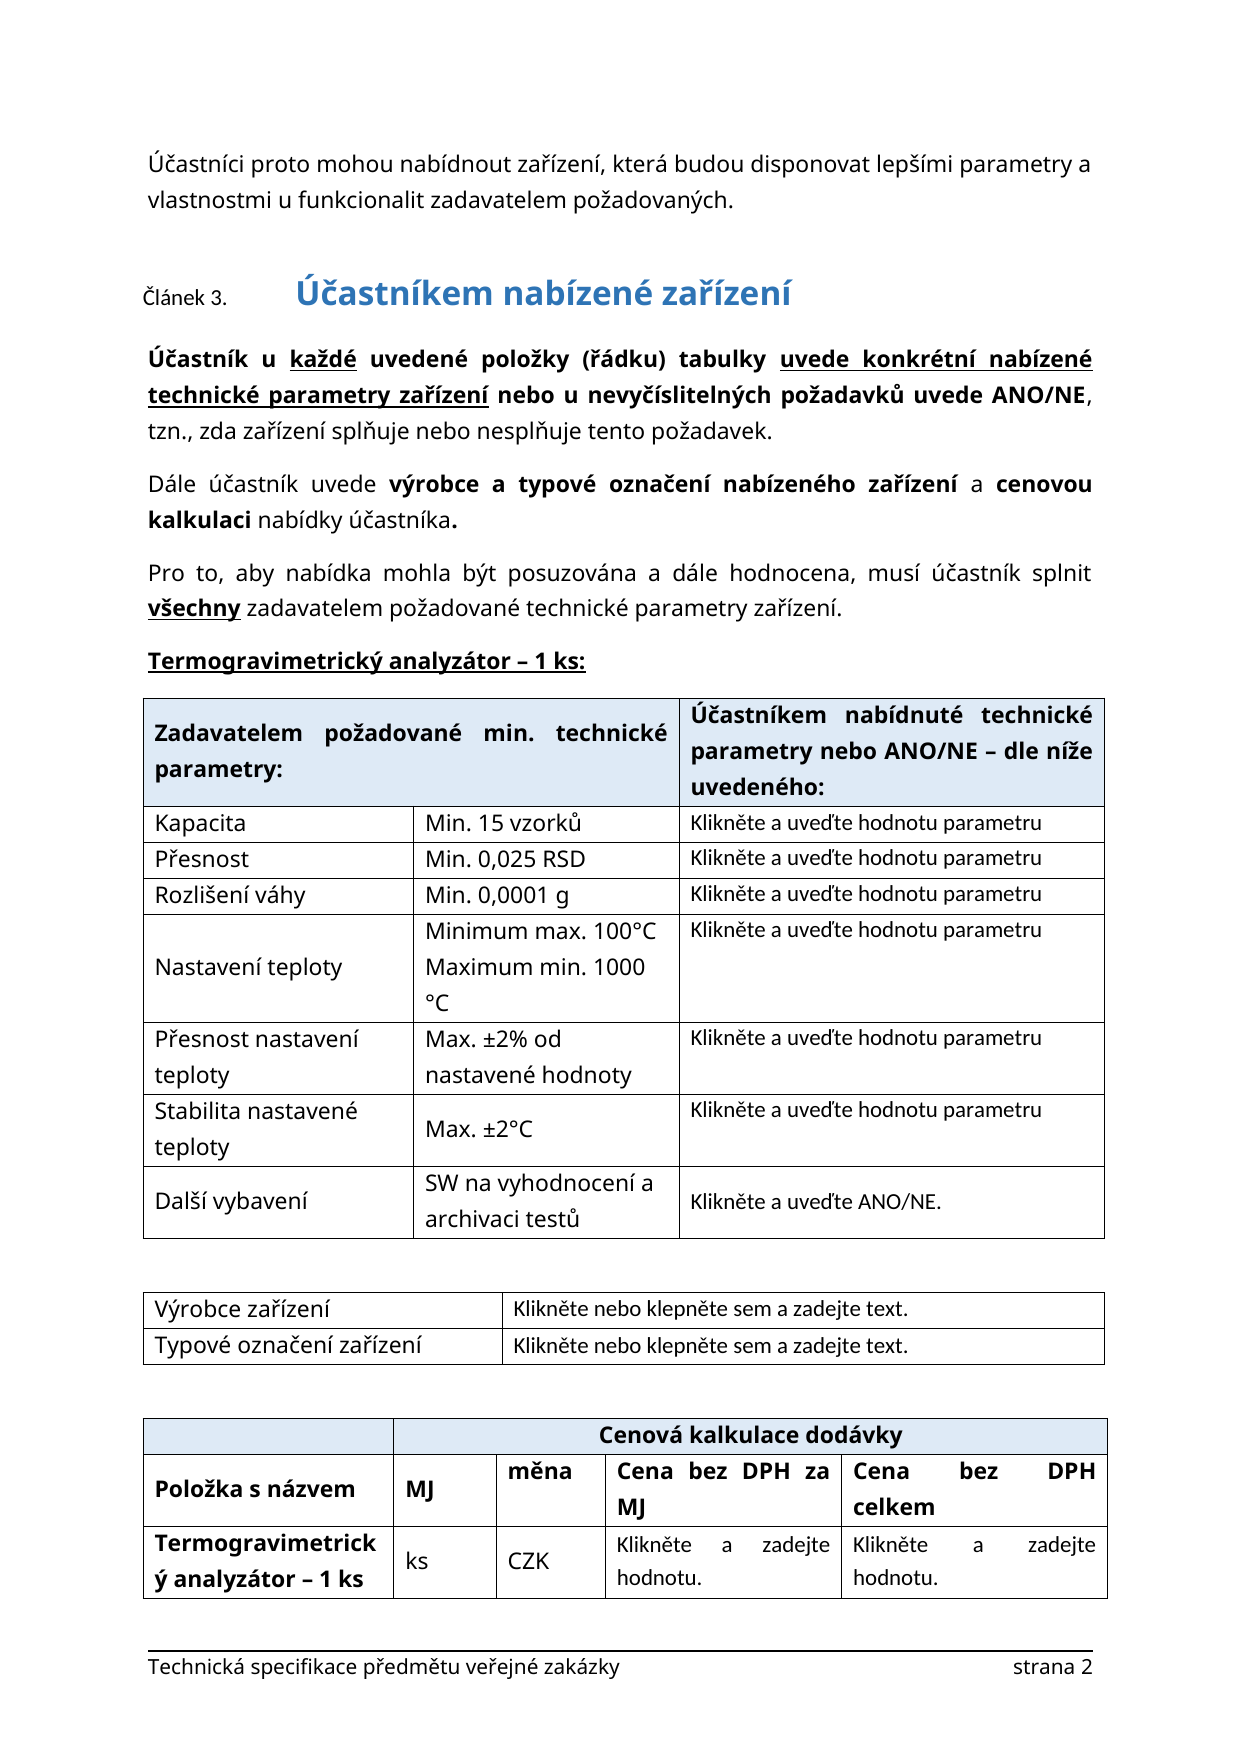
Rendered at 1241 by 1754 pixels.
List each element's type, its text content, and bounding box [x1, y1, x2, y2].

table_cell měna [497, 1455, 605, 1526]
table_cell Přesnost [144, 843, 413, 878]
table_cell Přesnost nastavení teploty [144, 1023, 413, 1094]
table_cell Max. ±2°C [414, 1095, 679, 1166]
table_header Účastníkem nabídnuté technické parametry nebo ANO/NE – dle níže uvedeného: [680, 699, 1104, 806]
table_cell SW na vyhodnocení a archivaci testů [414, 1167, 679, 1238]
text Termogravimetrický analyzátor – 1 ks: [148, 645, 1093, 676]
table_cell Nastavení teploty [144, 915, 413, 1022]
table_header Zadavatelem požadované min. technické parametry: [144, 699, 679, 806]
table_header Výrobce zařízení [144, 1293, 502, 1328]
text Účastník u každé uvedené položky (řádku) tabulky uvede konkrétní nabízené technické parametry zařízení nebo u nevyčíslitelných požadavků uvede ANO/NE, tzn., zda zařízení splňuje nebo nesplňuje tento požadavek. [148, 343, 1093, 447]
table_cell Termogravimetrický analyzátor – 1 ks [144, 1527, 393, 1598]
subtitle Účastníkem nabízené zařízení [185, 269, 1093, 315]
table_cell Max. ±2% od nastavené hodnoty [414, 1023, 679, 1094]
text Dále účastník uvede výrobce a typové označení nabízeného zařízení a cenovou kalkulaci nabídky účastníka. [148, 468, 1093, 535]
table_cell Minimum max. 100°C Maximum min. 1000 °C [414, 915, 679, 1022]
table_cell Cena bez DPH celkem [842, 1455, 1107, 1526]
table_cell MJ [394, 1455, 496, 1526]
table_header Cenová kalkulace dodávky [394, 1419, 1107, 1454]
table_cell ks [394, 1527, 496, 1598]
table_cell Kapacita [144, 807, 413, 842]
table_cell Cena bez DPH za MJ [606, 1455, 841, 1526]
table_cell Stabilita nastavené teploty [144, 1095, 413, 1166]
table_cell [680, 1167, 1104, 1238]
table_cell Min. 0,0001 g [414, 879, 679, 914]
table_cell CZK [497, 1527, 605, 1598]
table_cell Další vybavení [144, 1167, 413, 1238]
text Pro to, aby nabídka mohla být posuzována a dále hodnocena, musí účastník splnit všechny zadavatelem požadované technické parametry zařízení. [148, 556, 1093, 624]
table_cell Položka s názvem [144, 1455, 393, 1526]
table_cell Rozlišení váhy [144, 879, 413, 914]
table_cell Min. 15 vzorků [414, 807, 679, 842]
table_cell Typové označení zařízení [144, 1329, 502, 1364]
table_header [144, 1419, 393, 1454]
table_cell Min. 0,025 RSD [414, 843, 679, 878]
